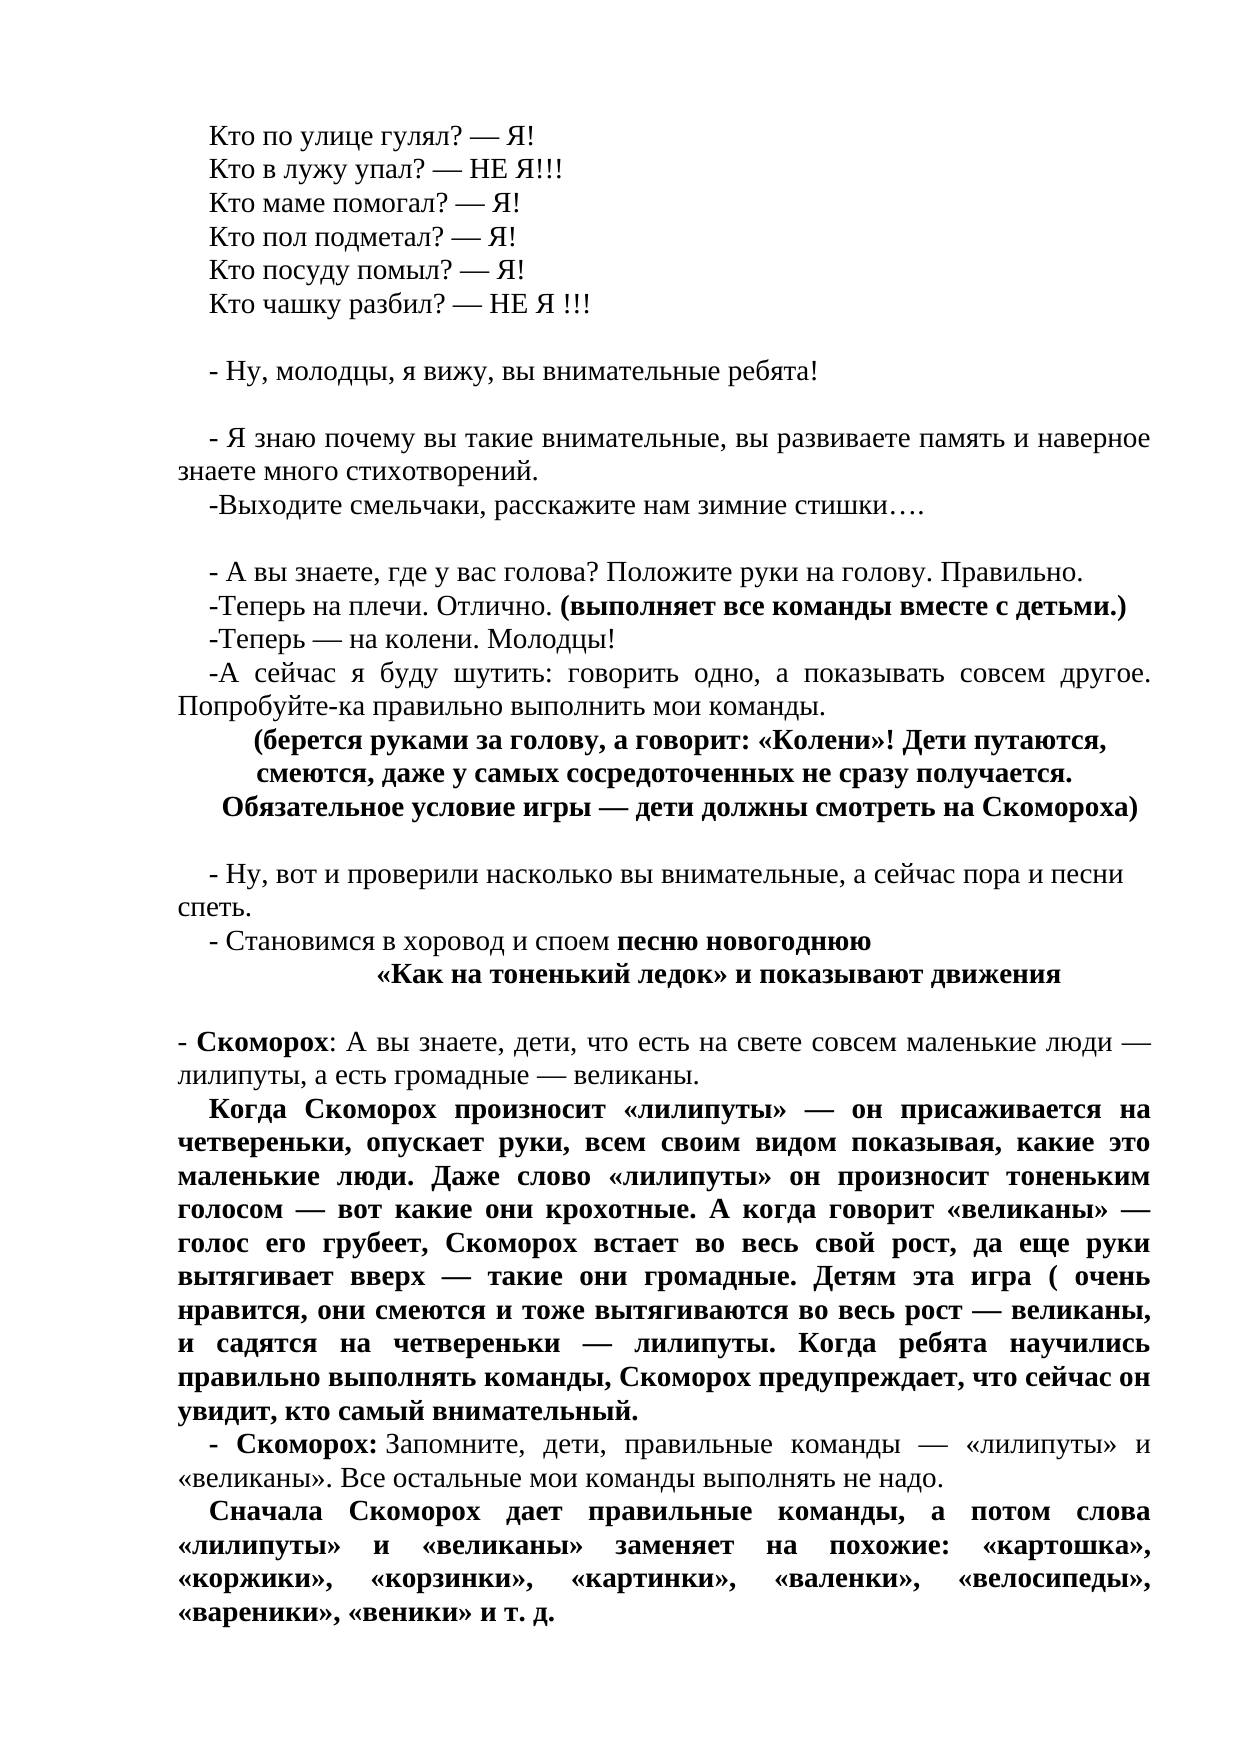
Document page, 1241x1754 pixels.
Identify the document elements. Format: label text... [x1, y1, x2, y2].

text Обязательное условие игры — дети должны смотреть на Скомороха) [177, 789, 1152, 822]
text -Теперь на плечи. Отлично. (выполняет все команды вместе с детьми.) [177, 588, 1152, 621]
text Когда Скоморох произносит «лилипуты» — он присаживается на четвереньки, опускает руки, всем своим видом показывая, какие это маленькие люди. Даже слово «лилипуты» он произносит тоненьким голосом — вот какие они крохотные. А когда говорит «великаны» — голос его грубеет, Скоморох встает во весь свой рост, да еще руки вытягивает вверх — такие они громадные. Детям эта игра ( очень нравится, они смеются и тоже вытягиваются во весь рост — великаны, и садятся на четвереньки — лилипуты. Когда ребята научились правильно выполнять команды, Скоморох предупреждает, что сейчас он увидит, кто самый внимательный. [177, 1091, 1152, 1426]
text - Ну, молодцы, я вижу, вы внимательные ребята! [177, 353, 1152, 386]
text -Выходите смельчаки, расскажите нам зимние стишки…. [177, 487, 1152, 521]
text Кто чашку разбил? — НЕ Я !!! [177, 286, 1152, 319]
text - Скоморох: А вы знаете, дети, что есть на свете совсем маленькие люди — лилипуты, а есть громадные — великаны. [177, 1024, 1152, 1091]
text -Теперь — на колени. Молодцы! [177, 621, 1152, 655]
text (берется руками за голову, а говорит: «Колени»! Дети путаются, смеются, даже у самых сосредоточенных не сразу получается. [177, 722, 1152, 789]
text Кто по улице гулял? — Я! [177, 118, 1152, 152]
text Кто маме помогал? — Я! [177, 185, 1152, 219]
text - Становимся в хоровод и споем песню новогоднюю [177, 923, 1152, 957]
text - Я знаю почему вы такие внимательные, вы развиваете память и наверное знаете много стихотворений. [177, 420, 1152, 487]
text Кто пол подметал? — Я! [177, 219, 1152, 252]
text Сначала Скоморох дает правильные команды, а потом слова «лилипуты» и «великаны» заменяет на похожие: «картошка», «коржики», «корзинки», «картинки», «валенки», «велосипеды», «вареники», «веники» и т. д. [177, 1493, 1152, 1627]
text Кто посуду помыл? — Я! [177, 252, 1152, 286]
text Кто в лужу упал? — НЕ Я!!! [177, 152, 1152, 185]
text -А сейчас я буду шутить: говорить одно, а показывать совсем другое. Попробуйте-ка правильно выполнить мои команды. [177, 655, 1152, 722]
text «Как на тоненький ледок» и показывают движения [177, 957, 1152, 990]
text - А вы знаете, где у вас голова? Положите руки на голову. Правильно. [177, 554, 1152, 588]
text - Скоморох: Запомните, дети, правильные команды — «лилипуты» и «великаны». Все остальные мои команды выполнять не надо. [177, 1426, 1152, 1493]
text - Ну, вот и проверили насколько вы внимательные, а сейчас пора и песни спеть. [177, 856, 1152, 923]
